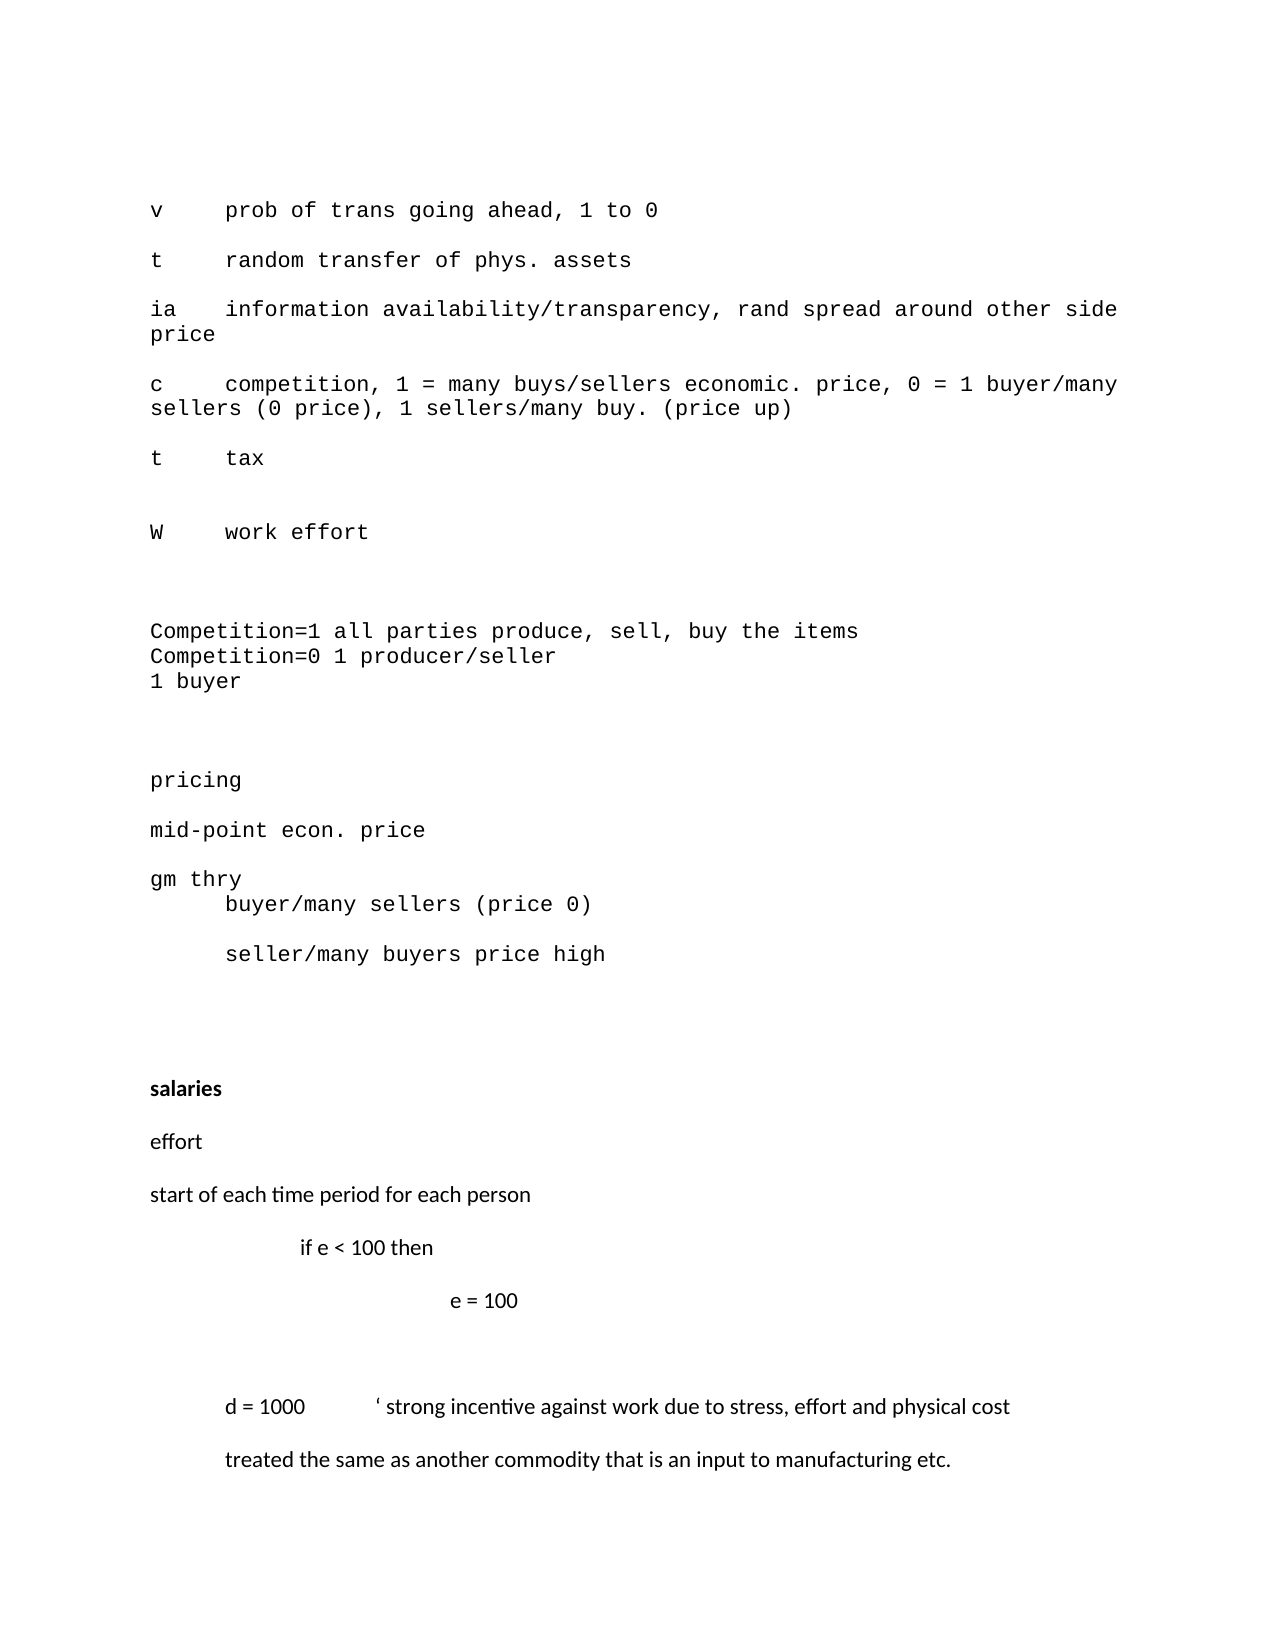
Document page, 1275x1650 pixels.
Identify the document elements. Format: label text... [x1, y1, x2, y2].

text if e < 100 then [225, 1233, 1125, 1261]
text d = 1000 ‘ strong incentive against work due to stress, effort and physical cost [150, 1392, 1125, 1420]
text pricing [150, 769, 1125, 794]
text e = 100 [375, 1286, 1125, 1314]
text mid-point econ. price [150, 819, 1125, 844]
text sellers (0 price), 1 sellers/many buy. (price up) [150, 398, 1125, 422]
text buyer/many sellers (price 0) [150, 893, 1125, 918]
text c competition, 1 = many buys/sellers economic. price, 0 = 1 buyer/many [150, 373, 1125, 398]
text gm thry [150, 869, 1125, 893]
text treated the same as another commodity that is an input to manufacturing etc. [150, 1445, 1125, 1473]
text t random transfer of phys. assets [150, 249, 1125, 274]
text start of each time period for each person [150, 1180, 1125, 1208]
text ia information availability/transparency, rand spread around other side price [150, 298, 1125, 348]
text Competition=1 all parties produce, sell, buy the items [150, 621, 1125, 646]
text 1 buyer [150, 670, 1125, 695]
text salaries [150, 1074, 1125, 1102]
text v prob of trans going ahead, 1 to 0 [150, 199, 1125, 224]
text W work effort [150, 522, 1125, 546]
text t tax [150, 447, 1125, 472]
text seller/many buyers price high [150, 943, 1125, 968]
text effort [150, 1127, 1125, 1155]
text Competition=0 1 producer/seller [150, 646, 1125, 670]
